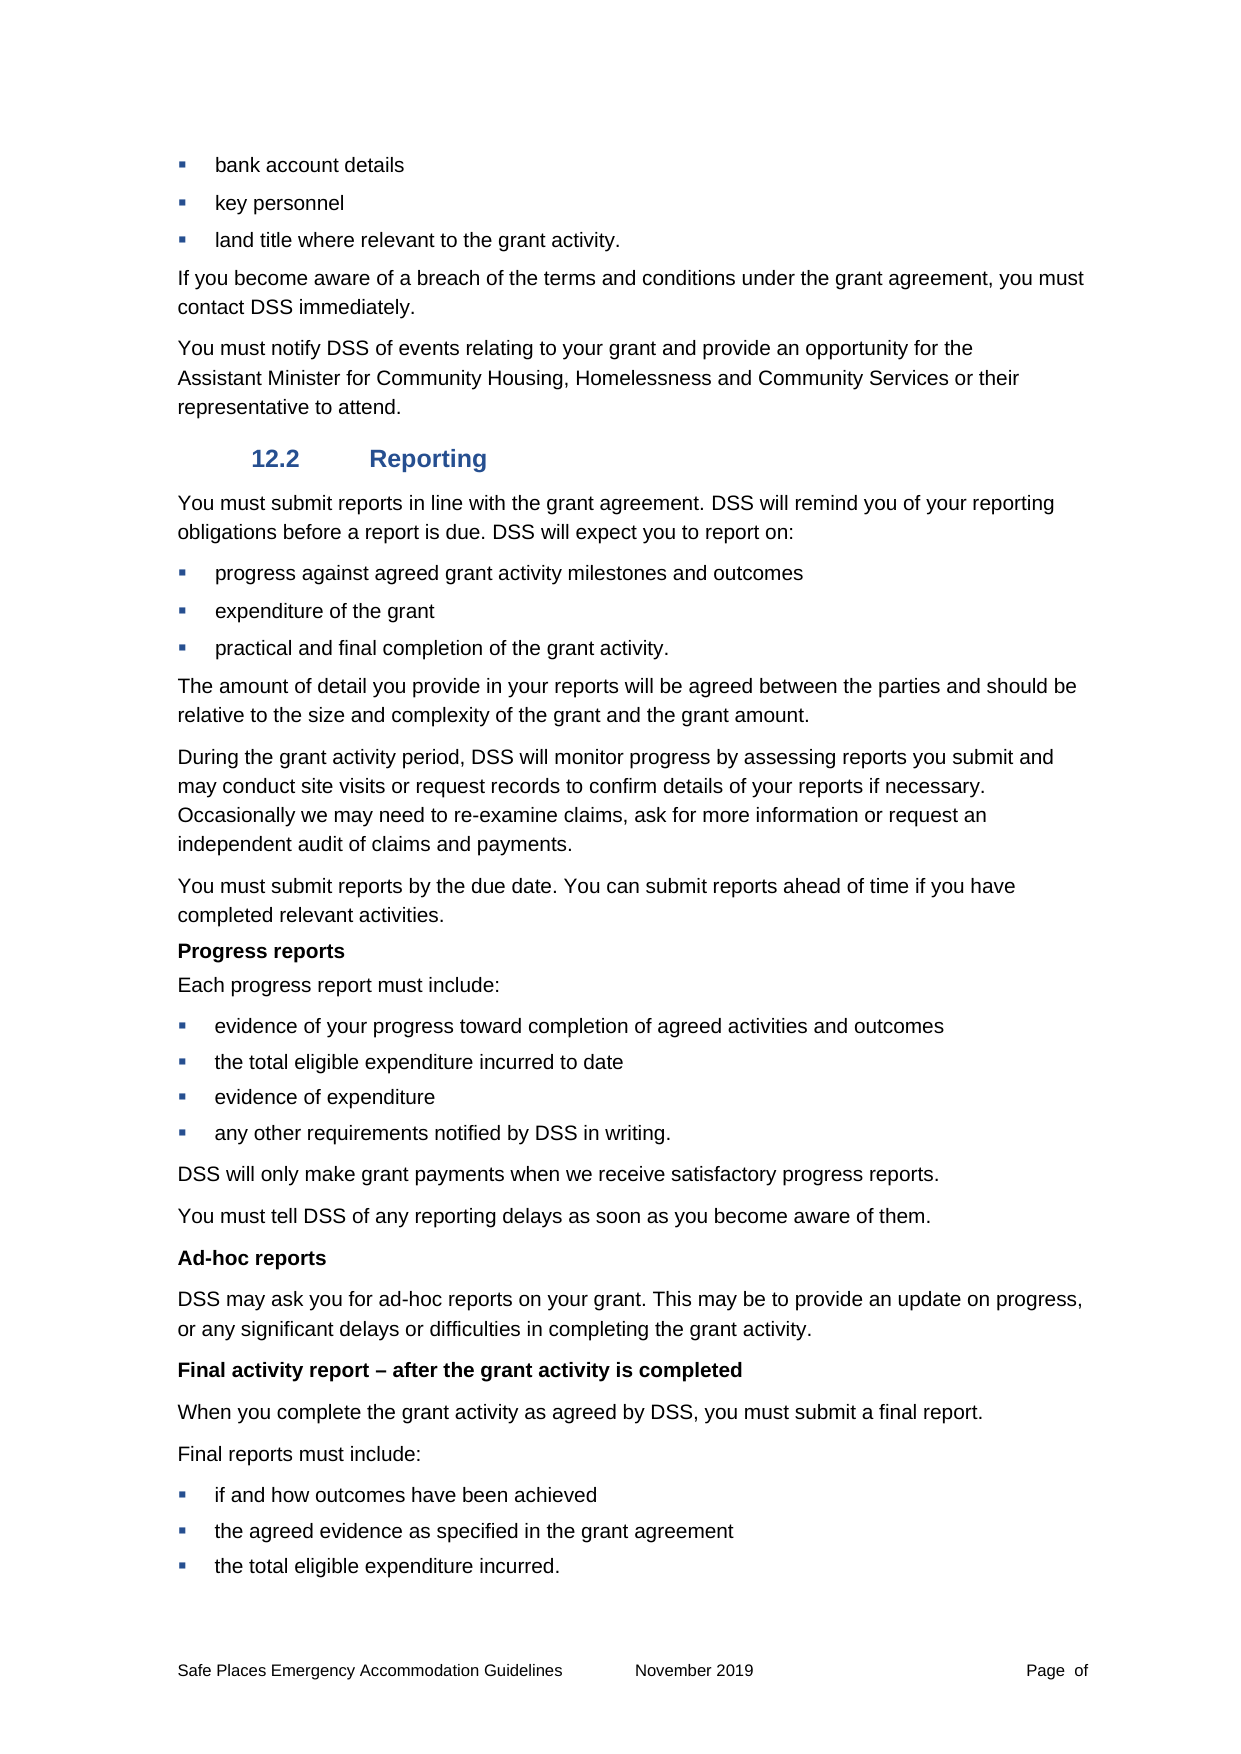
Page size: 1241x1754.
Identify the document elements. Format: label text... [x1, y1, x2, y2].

text You must submit reports by the due date. You can submit reports ahead of time if you have completed relevant activities. [177, 868, 1092, 927]
list evidence of expenditure [177, 1080, 1092, 1109]
text The amount of detail you provide in your reports will be agreed between the parties and should be relative to the size and complexity of the grant and the grant amount. [177, 668, 1092, 727]
text If you become aware of a breach of the terms and conditions under the grant agreement, you must contact DSS immediately. [177, 260, 1092, 318]
list progress against agreed grant activity milestones and outcomes [177, 556, 1092, 585]
list if and how outcomes have been achieved [177, 1478, 1092, 1507]
subtitle Reporting [251, 443, 1092, 473]
list key personnel [177, 185, 1092, 214]
list expenditure of the grant [177, 593, 1092, 623]
text You must tell DSS of any reporting delays as soon as you become aware of them. [177, 1199, 1092, 1228]
list land title where relevant to the grant activity. [177, 223, 1092, 252]
list the agreed evidence as specified in the grant agreement [177, 1513, 1092, 1542]
list the total eligible expenditure incurred. [177, 1549, 1092, 1578]
text Final reports must include: [177, 1436, 1092, 1465]
text Ad-hoc reports [177, 1240, 1092, 1269]
text DSS may ask you for ad-hoc reports on your grant. This may be to provide an update on progress, or any significant delays or difficulties in completing the grant activity. [177, 1282, 1092, 1340]
list any other requirements notified by DSS in writing. [177, 1115, 1092, 1144]
list the total eligible expenditure incurred to date [177, 1044, 1092, 1074]
text DSS will only make grant payments when we receive satisfactory progress reports. [177, 1157, 1092, 1186]
text During the grant activity period, DSS will monitor progress by assessing reports you submit and may conduct site visits or request records to confirm details of your reports if necessary. Occasionally we may need to re-examine claims, ask for more information or request an independent audit of claims and payments. [177, 739, 1092, 856]
text When you complete the grant activity as agreed by DSS, you must submit a final report. [177, 1394, 1092, 1424]
text You must submit reports in line with the grant agreement. DSS will remind you of your reporting obligations before a report is due. DSS will expect you to report on: [177, 485, 1092, 543]
text Progress reports [177, 939, 1092, 963]
list bank account details [177, 148, 1092, 177]
text Final activity report – after the grant activity is completed [177, 1353, 1092, 1382]
text You must notify DSS of events relating to your grant and provide an opportunity for the Assistant Minister for Community Housing, Homelessness and Community Services or their representative to attend. [177, 331, 1092, 418]
list practical and final completion of the grant activity. [177, 631, 1092, 660]
text Each progress report must include: [177, 967, 1092, 997]
list evidence of your progress toward completion of agreed activities and outcomes [177, 1009, 1092, 1038]
